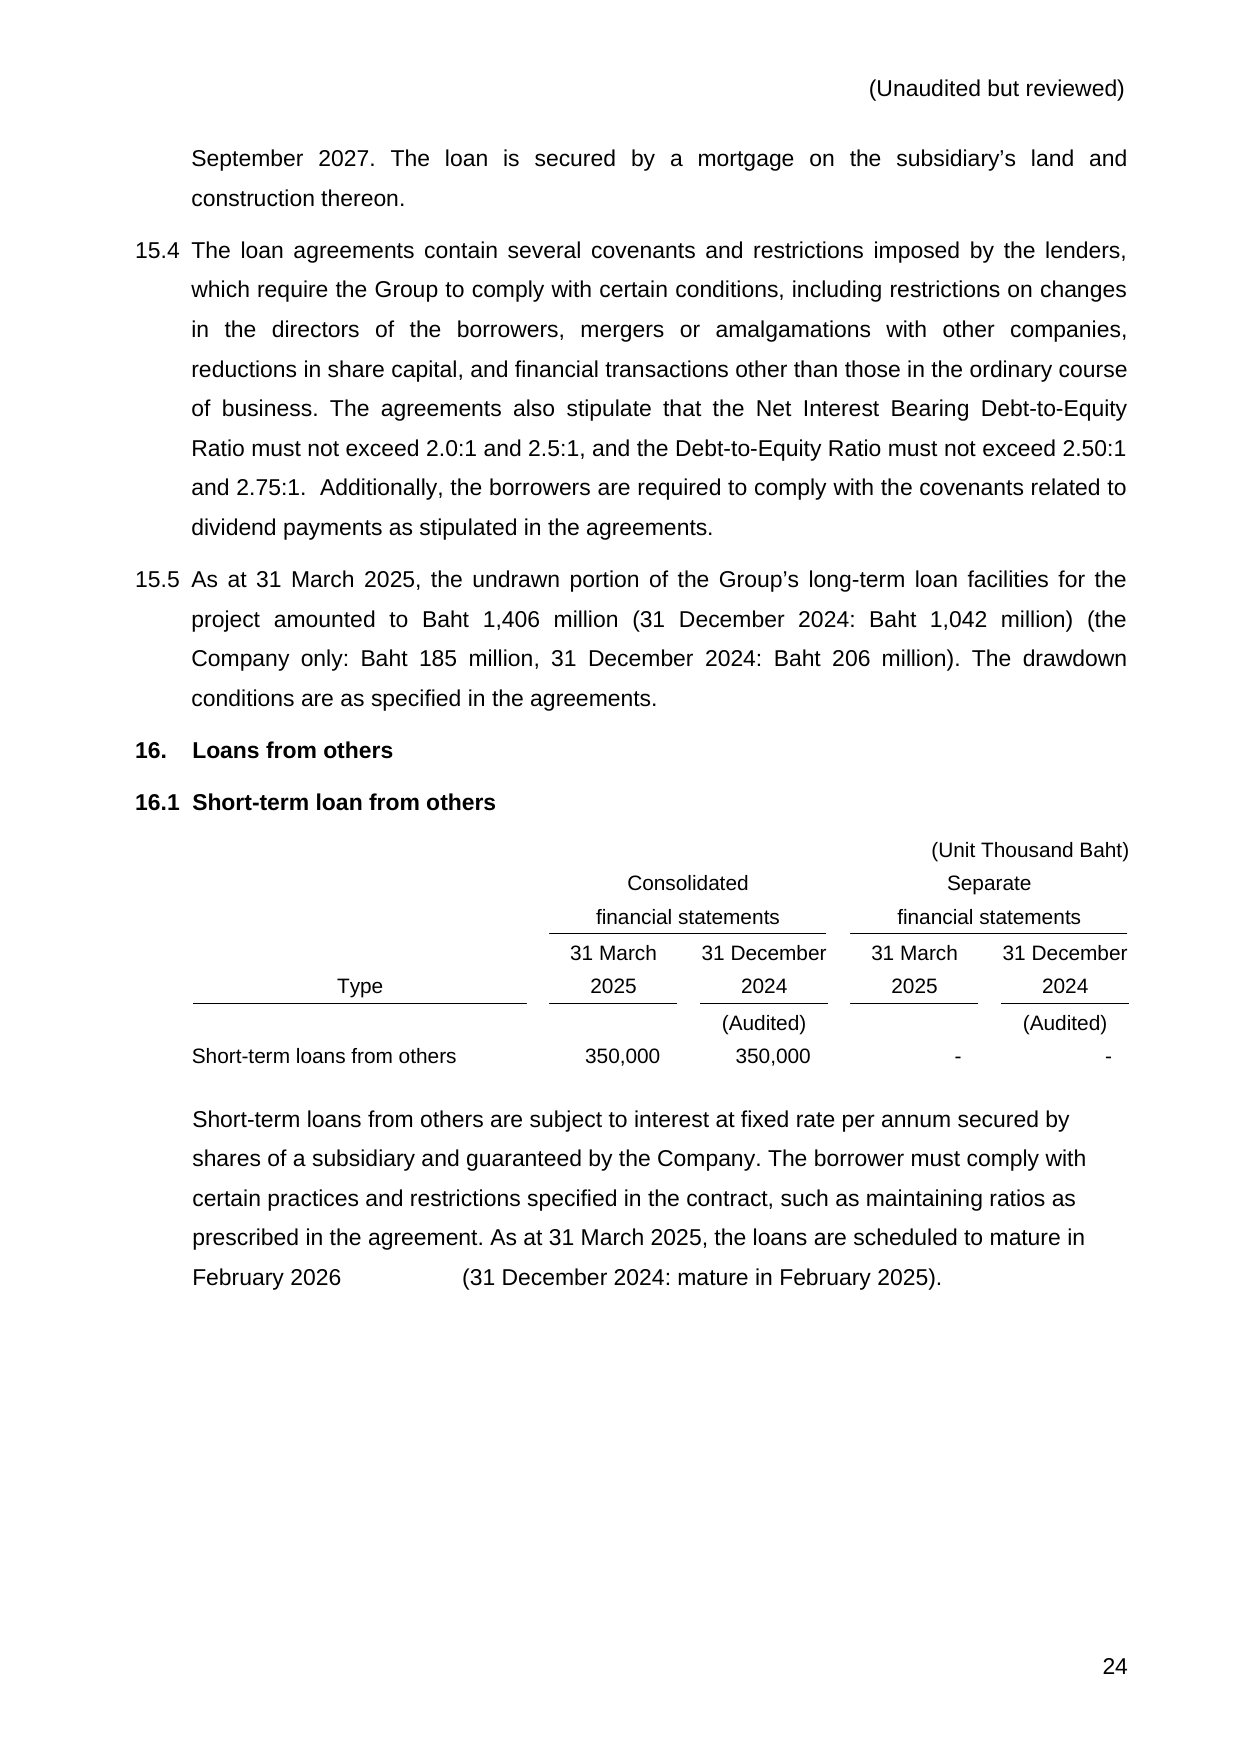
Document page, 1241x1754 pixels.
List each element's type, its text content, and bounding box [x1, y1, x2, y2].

text 16. Loans from others [135, 727, 1128, 766]
text 15.5 As at 31 March 2025, the undrawn portion of the Group’s long-term loan facilities for the project amounted to Baht 1,406 million (31 December 2024: Baht 1,042 million) (the Company only: Baht 185 million, 31 December 2024: Baht 206 million). The drawdown conditions are as specified in the agreements. [135, 556, 1128, 714]
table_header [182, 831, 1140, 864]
text Short-term loans from others are subject to interest at fixed rate per annum secured by shares of a subsidiary and guaranteed by the Company. The borrower must comply with certain practices and restrictions specified in the contract, such as maintaining ratios as prescribed in the agreement. As at 31 March 2025, the loans are scheduled to mature in February 2026 (31 December 2024: mature in February 2025). [192, 1095, 1128, 1293]
text 16.1 Short-term loan from others [135, 779, 1132, 818]
text 15.4 The loan agreements contain several covenants and restrictions imposed by the lenders, which require the Group to comply with certain conditions, including restrictions on changes in the directors of the borrowers, mergers or amalgamations with other companies, reductions in share capital, and financial transactions other than those in the ordinary course of business. The agreements also stipulate that the Net Interest Bearing Debt-to-Equity Ratio must not exceed 2.0:1 and 2.5:1, and the Debt-to-Equity Ratio must not exceed 2.50:1 and 2.75:1. Additionally, the borrowers are required to comply with the covenants related to dividend payments as stipulated in the agreements. [135, 227, 1128, 543]
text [135, 135, 1128, 214]
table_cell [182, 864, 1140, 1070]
